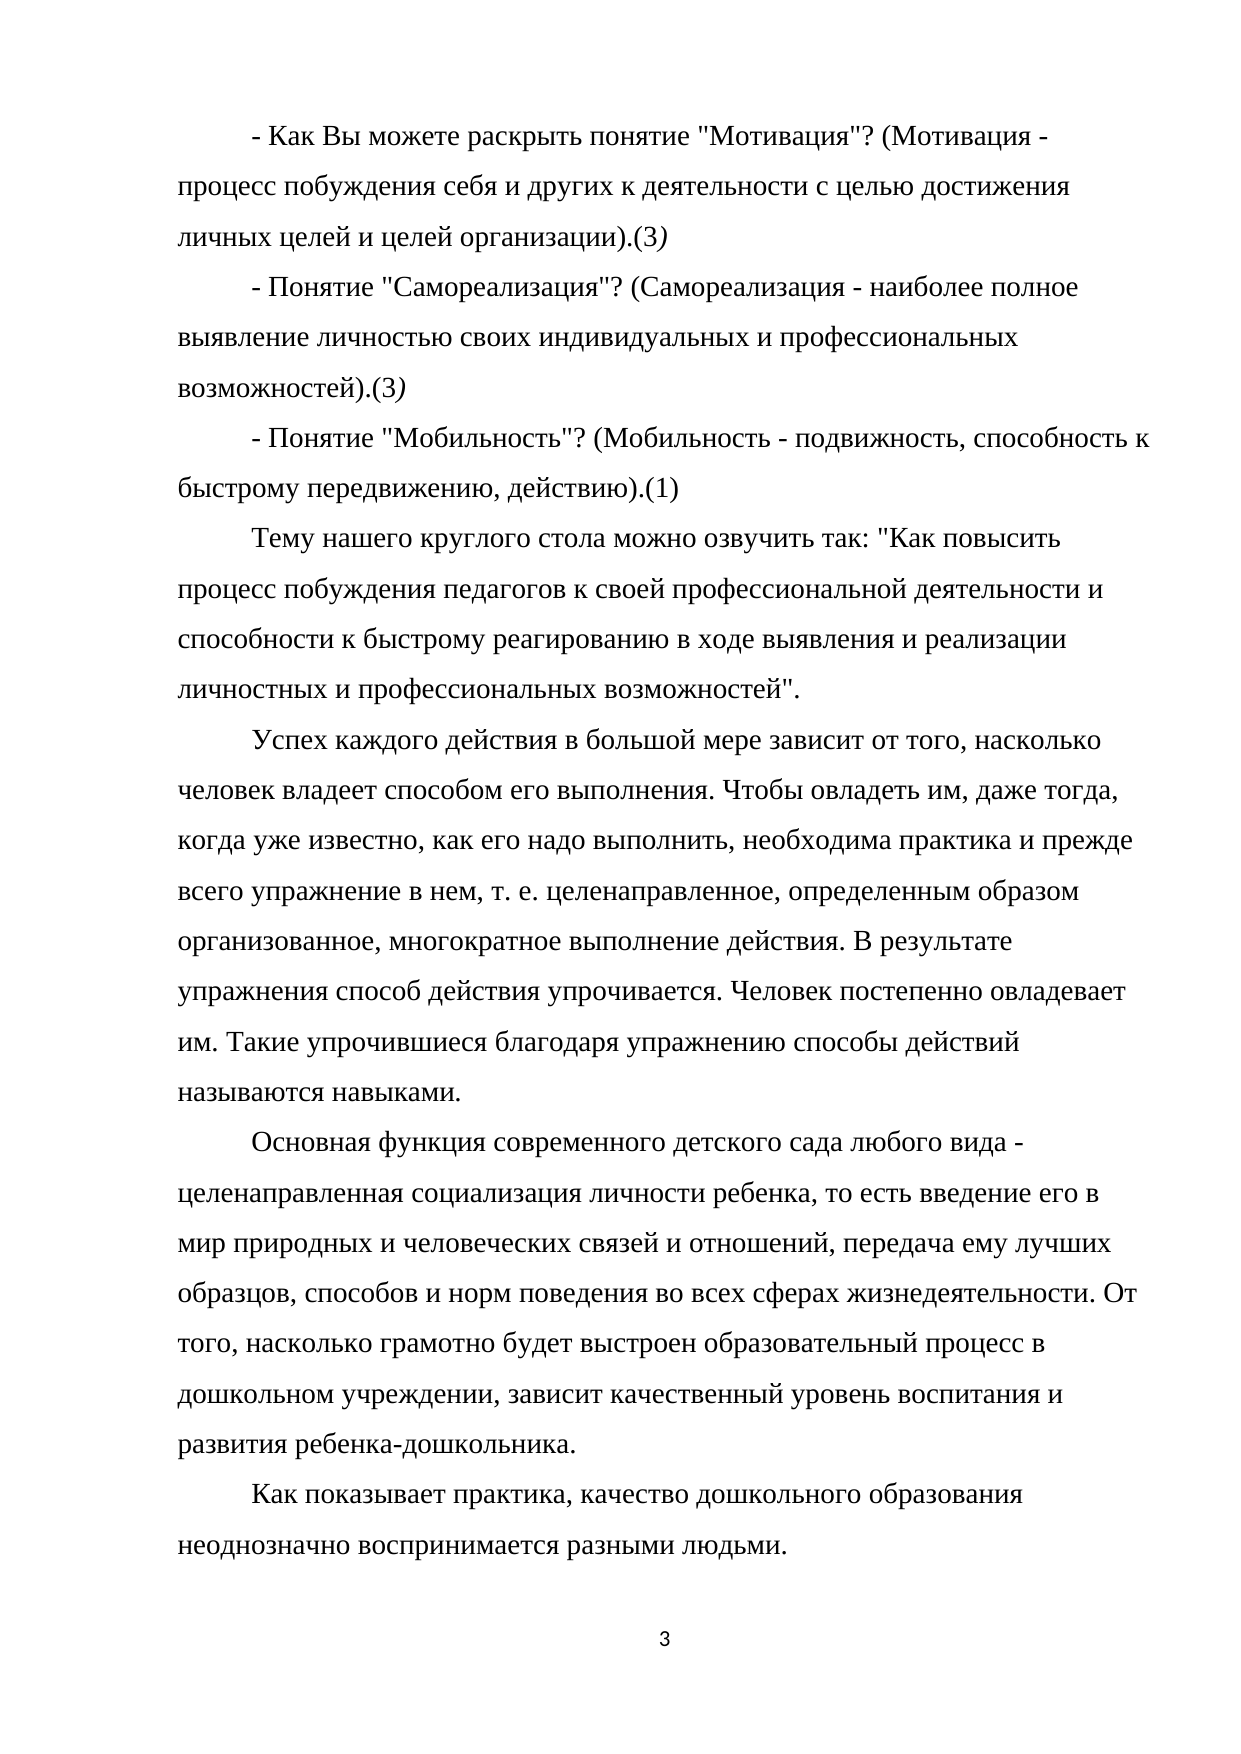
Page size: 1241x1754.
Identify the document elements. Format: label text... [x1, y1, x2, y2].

text - Понятие "Мобильность"? (Мобильность - подвижность, способность к быстрому передвижению, действию).(1) [177, 420, 1152, 504]
text Тему нашего круглого стола можно озвучить так: "Как повысить процесс побуждения педагогов к своей профессиональной деятельности и способности к быстрому реагированию в ходе выявления и реализации личностных и профессиональных возможностей". [177, 521, 1152, 705]
text Как показывает практика, качество дошкольного образования неоднозначно воспринимается разными людьми. [177, 1477, 1152, 1560]
text - Понятие "Самореализация"? (Самореализация - наиболее полное выявление личностью своих индивидуальных и профессиональных возможностей).(3) [177, 269, 1152, 403]
text - Как Вы можете раскрыть понятие "Мотивация"? (Мотивация - процесс побуждения себя и других к деятельности с целью достижения личных целей и целей организации).(3) [177, 118, 1152, 252]
text Основная функция современного детского сада любого вида - целенаправленная социализация личности ребенка, то есть введение его в мир природных и человеческих связей и отношений, передача ему лучших образцов, способов и норм поведения во всех сферах жизнедеятельности. От того, насколько грамотно будет выстроен образовательный процесс в дошкольном учреждении, зависит качественный уровень воспитания и развития ребенка-дошкольника. [177, 1124, 1152, 1460]
text Успех каждого действия в большой мере зависит от того, насколько человек владеет способом его выполнения. Чтобы овладеть им, даже тогда, когда уже известно, как его надо выполнить, необходима практика и прежде всего упражнение в нем, т. е. целенаправленное, определенным образом организованное, многократное выполнение действия. В результате упражнения способ действия упрочивается. Человек постепенно овладевает им. Такие упрочившиеся благодаря упражнению способы действий называются навыками. [177, 722, 1152, 1108]
